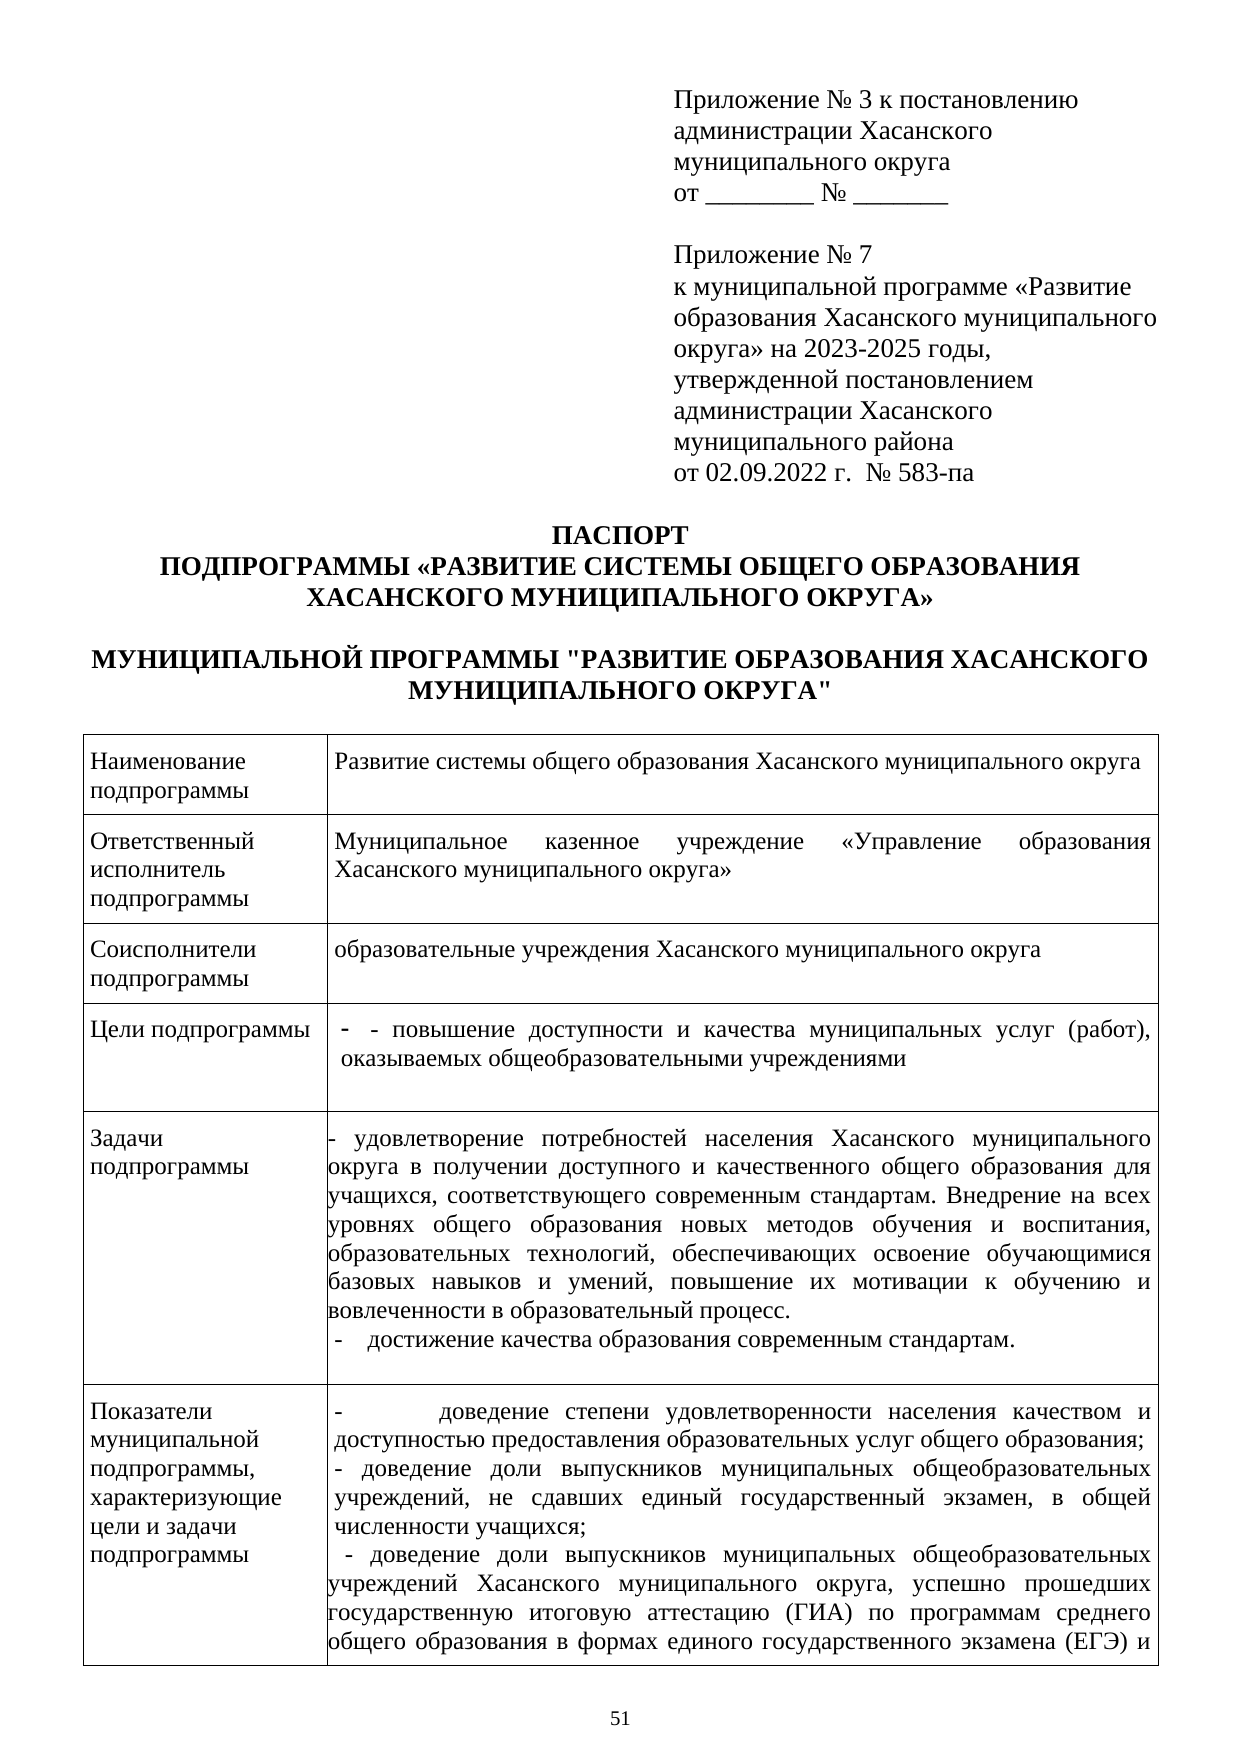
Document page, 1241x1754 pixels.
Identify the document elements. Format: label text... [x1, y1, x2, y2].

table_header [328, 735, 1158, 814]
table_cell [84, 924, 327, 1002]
text от 02.09.2022 г. № 583-па [673, 456, 1157, 488]
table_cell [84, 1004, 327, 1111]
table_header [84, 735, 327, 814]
text МУНИЦИПАЛЬНОЙ ПРОГРАММЫ "РАЗВИТИЕ ОБРАЗОВАНИЯ ХАСАНСКОГО МУНИЦИПАЛЬНОГО ОКРУГА" [83, 643, 1157, 706]
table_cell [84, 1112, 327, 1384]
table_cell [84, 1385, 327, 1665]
text Приложение № 7 [673, 238, 1157, 269]
text ПАСПОРТ [83, 519, 1157, 550]
text ПОДПРОГРАММЫ «РАЗВИТИЕ СИСТЕМЫ ОБЩЕГО ОБРАЗОВАНИЯ ХАСАНСКОГО МУНИЦИПАЛЬНОГО ОКРУГА» [83, 550, 1157, 612]
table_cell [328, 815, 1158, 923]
text Приложение № 3 к постановлению администрации Хасанского муниципального округа [673, 83, 1157, 176]
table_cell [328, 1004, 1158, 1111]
text к муниципальной программе «Развитие образования Хасанского муниципального округа» на 2023-2025 годы, утвержденной постановлением администрации Хасанского муниципального района [673, 269, 1157, 456]
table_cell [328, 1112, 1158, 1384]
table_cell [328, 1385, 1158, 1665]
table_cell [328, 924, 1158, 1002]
text от ________ № _______ [673, 176, 1157, 207]
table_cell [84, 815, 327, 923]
